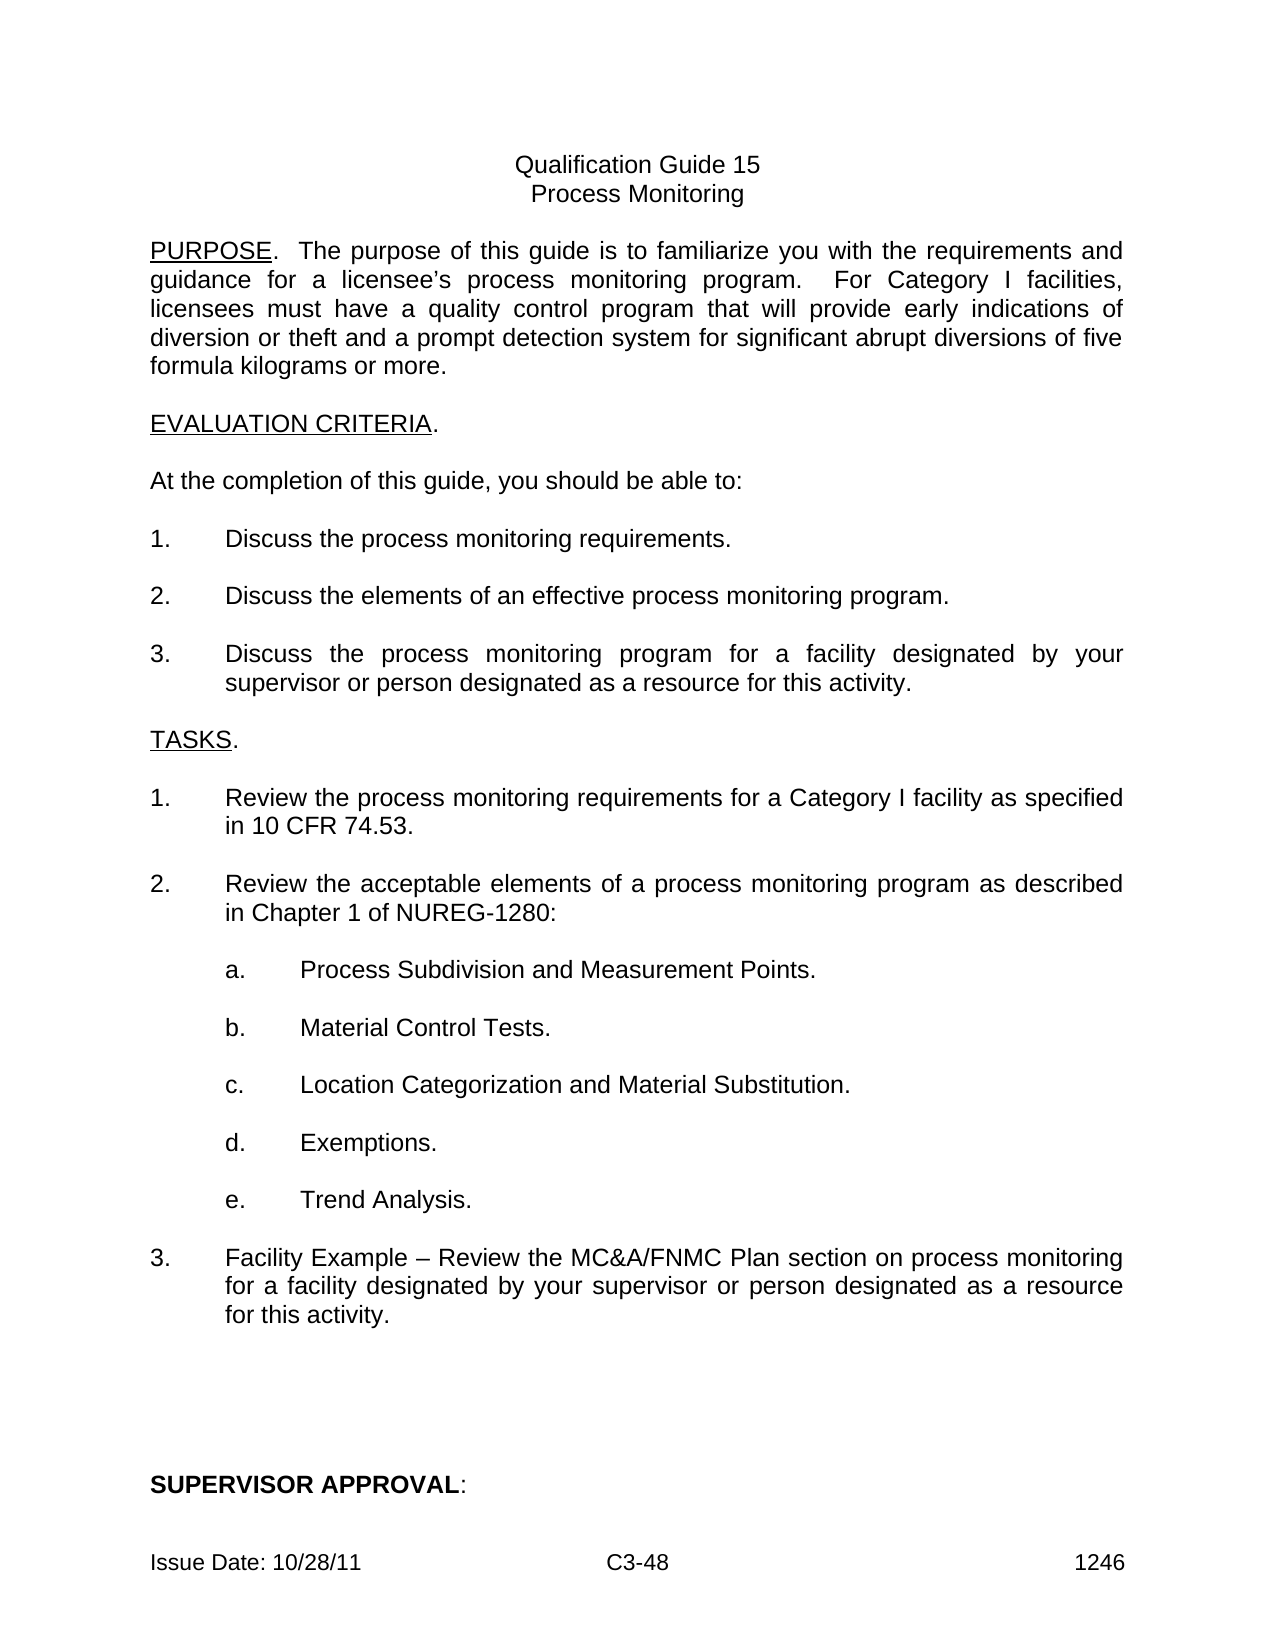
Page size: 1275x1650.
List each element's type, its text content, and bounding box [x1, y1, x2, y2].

list 1. Discuss the process monitoring requirements. [150, 524, 1125, 552]
text e. Trend Analysis. [150, 1185, 1125, 1214]
text TASKS. [150, 725, 1125, 754]
text PURPOSE. The purpose of this guide is to familiarize you with the requirements and guidance for a licensee’s process monitoring program. For Category I facilities, licensees must have a quality control program that will provide early indications of diversion or theft and a prompt detection system for significant abrupt diversions of five formula kilograms or more. [150, 236, 1125, 380]
text b. Material Control Tests. [150, 1012, 1125, 1041]
text SUPERVISOR APPROVAL: [150, 1470, 1125, 1499]
text a. Process Subdivision and Measurement Points. [150, 955, 1125, 984]
text 3. Discuss the process monitoring program for a facility designated by your supervisor or person designated as a resource for this activity. [150, 639, 1125, 696]
list 2. Discuss the elements of an effective process monitoring program. [150, 581, 1125, 610]
list 3. Facility Example – Review the MC&A/FNMC Plan section on process monitoring for a facility designated by your supervisor or person designated as a resource for this activity. [150, 1242, 1125, 1329]
text At the completion of this guide, you should be able to: [150, 466, 1125, 495]
text 1. Review the process monitoring requirements for a Category I facility as specified in 10 CFR 74.53. [150, 782, 1125, 840]
text d. Exemptions. [150, 1127, 1125, 1156]
text Qualification Guide 15 [150, 150, 1125, 179]
text Process Monitoring [150, 179, 1125, 207]
text 2. Review the acceptable elements of a process monitoring program as described in Chapter 1 of NUREG-1280: [150, 869, 1125, 926]
text c. Location Categorization and Material Substitution. [150, 1070, 1125, 1099]
text EVALUATION CRITERIA. [150, 409, 1125, 437]
